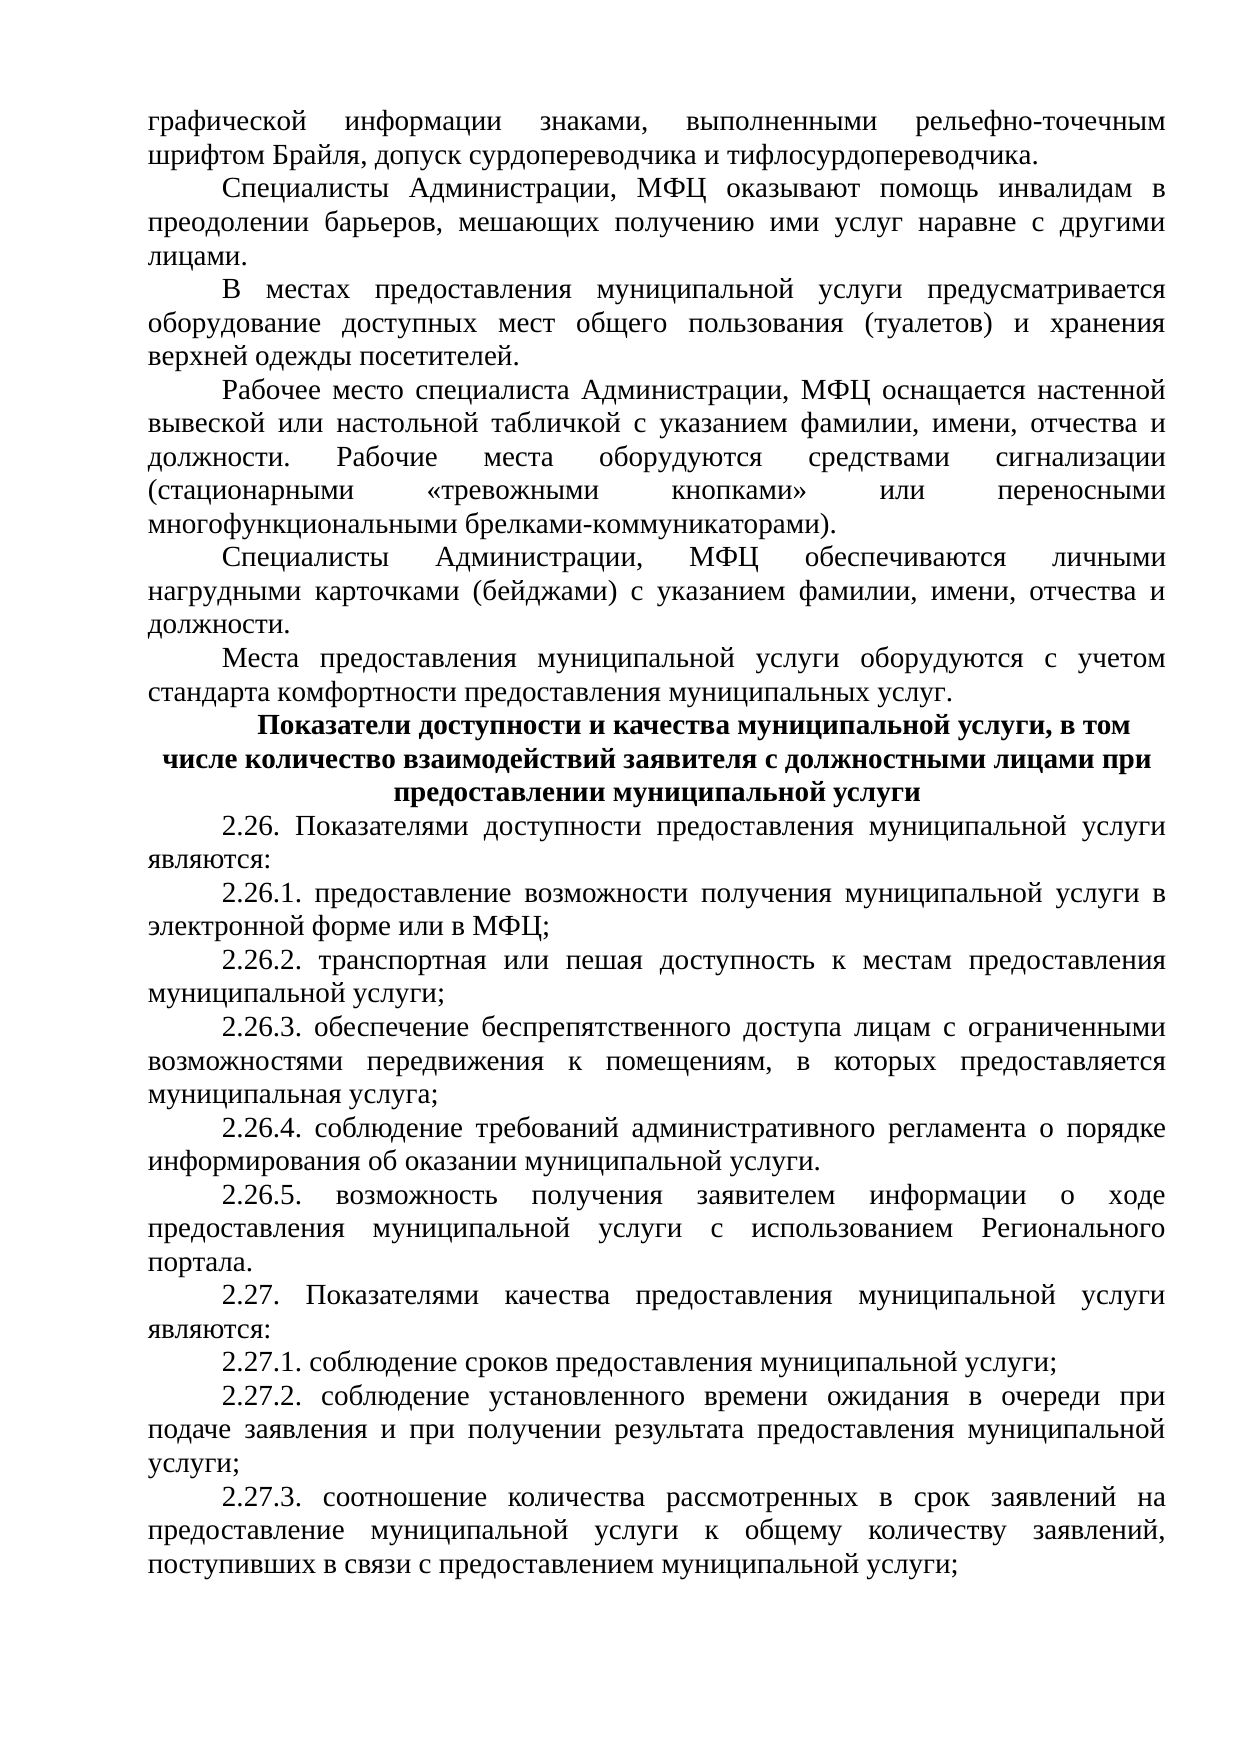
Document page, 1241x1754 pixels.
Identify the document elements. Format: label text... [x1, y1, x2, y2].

text 2.26.3. обеспечение беспрепятственного доступа лицам с ограниченными возможностями передвижения к помещениям, в которых предоставляется муниципальная услуга; [148, 1009, 1167, 1110]
text Показатели доступности и качества муниципальной услуги, в том числе количество взаимодействий заявителя с должностными лицами при предоставлении муниципальной услуги [148, 707, 1167, 808]
text В местах предоставления муниципальной услуги предусматривается оборудование доступных мест общего пользования (туалетов) и хранения верхней одежды посетителей. [148, 271, 1167, 372]
text 2.26.1. предоставление возможности получения муниципальной услуги в электронной форме или в МФЦ; [148, 875, 1167, 942]
text 2.27.2. соблюдение установленного времени ожидания в очереди при подаче заявления и при получении результата предоставления муниципальной услуги; [148, 1378, 1167, 1479]
text 2.27.1. соблюдение сроков предоставления муниципальной услуги; [148, 1344, 1167, 1378]
text 2.27.3. соотношение количества рассмотренных в срок заявлений на предоставление муниципальной услуги к общему количеству заявлений, поступивших в связи с предоставлением муниципальной услуги; [148, 1479, 1167, 1579]
text 2.27. Показателями качества предоставления муниципальной услуги являются: [148, 1277, 1167, 1344]
text 2.26. Показателями доступности предоставления муниципальной услуги являются: [148, 808, 1167, 875]
text 2.26.4. соблюдение требований административного регламента о порядке информирования об оказании муниципальной услуги. [148, 1110, 1167, 1177]
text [148, 103, 1167, 171]
text Рабочее место специалиста Администрации, МФЦ оснащается настенной вывеской или настольной табличкой с указанием фамилии, имени, отчества и должности. Рабочие места оборудуются средствами сигнализации (стационарными «тревожными кнопками» или переносными многофункциональными брелками-коммуникаторами). [148, 372, 1167, 539]
text Специалисты Администрации, МФЦ обеспечиваются личными нагрудными карточками (бейджами) с указанием фамилии, имени, отчества и должности. [148, 539, 1167, 640]
text Специалисты Администрации, МФЦ оказывают помощь инвалидам в преодолении барьеров, мешающих получению ими услуг наравне с другими лицами. [148, 171, 1167, 271]
text Места предоставления муниципальной услуги оборудуются с учетом стандарта комфортности предоставления муниципальных услуг. [148, 640, 1167, 707]
text 2.26.5. возможность получения заявителем информации о ходе предоставления муниципальной услуги с использованием Регионального портала. [148, 1177, 1167, 1277]
text 2.26.2. транспортная или пешая доступность к местам предоставления муниципальной услуги; [148, 942, 1167, 1009]
